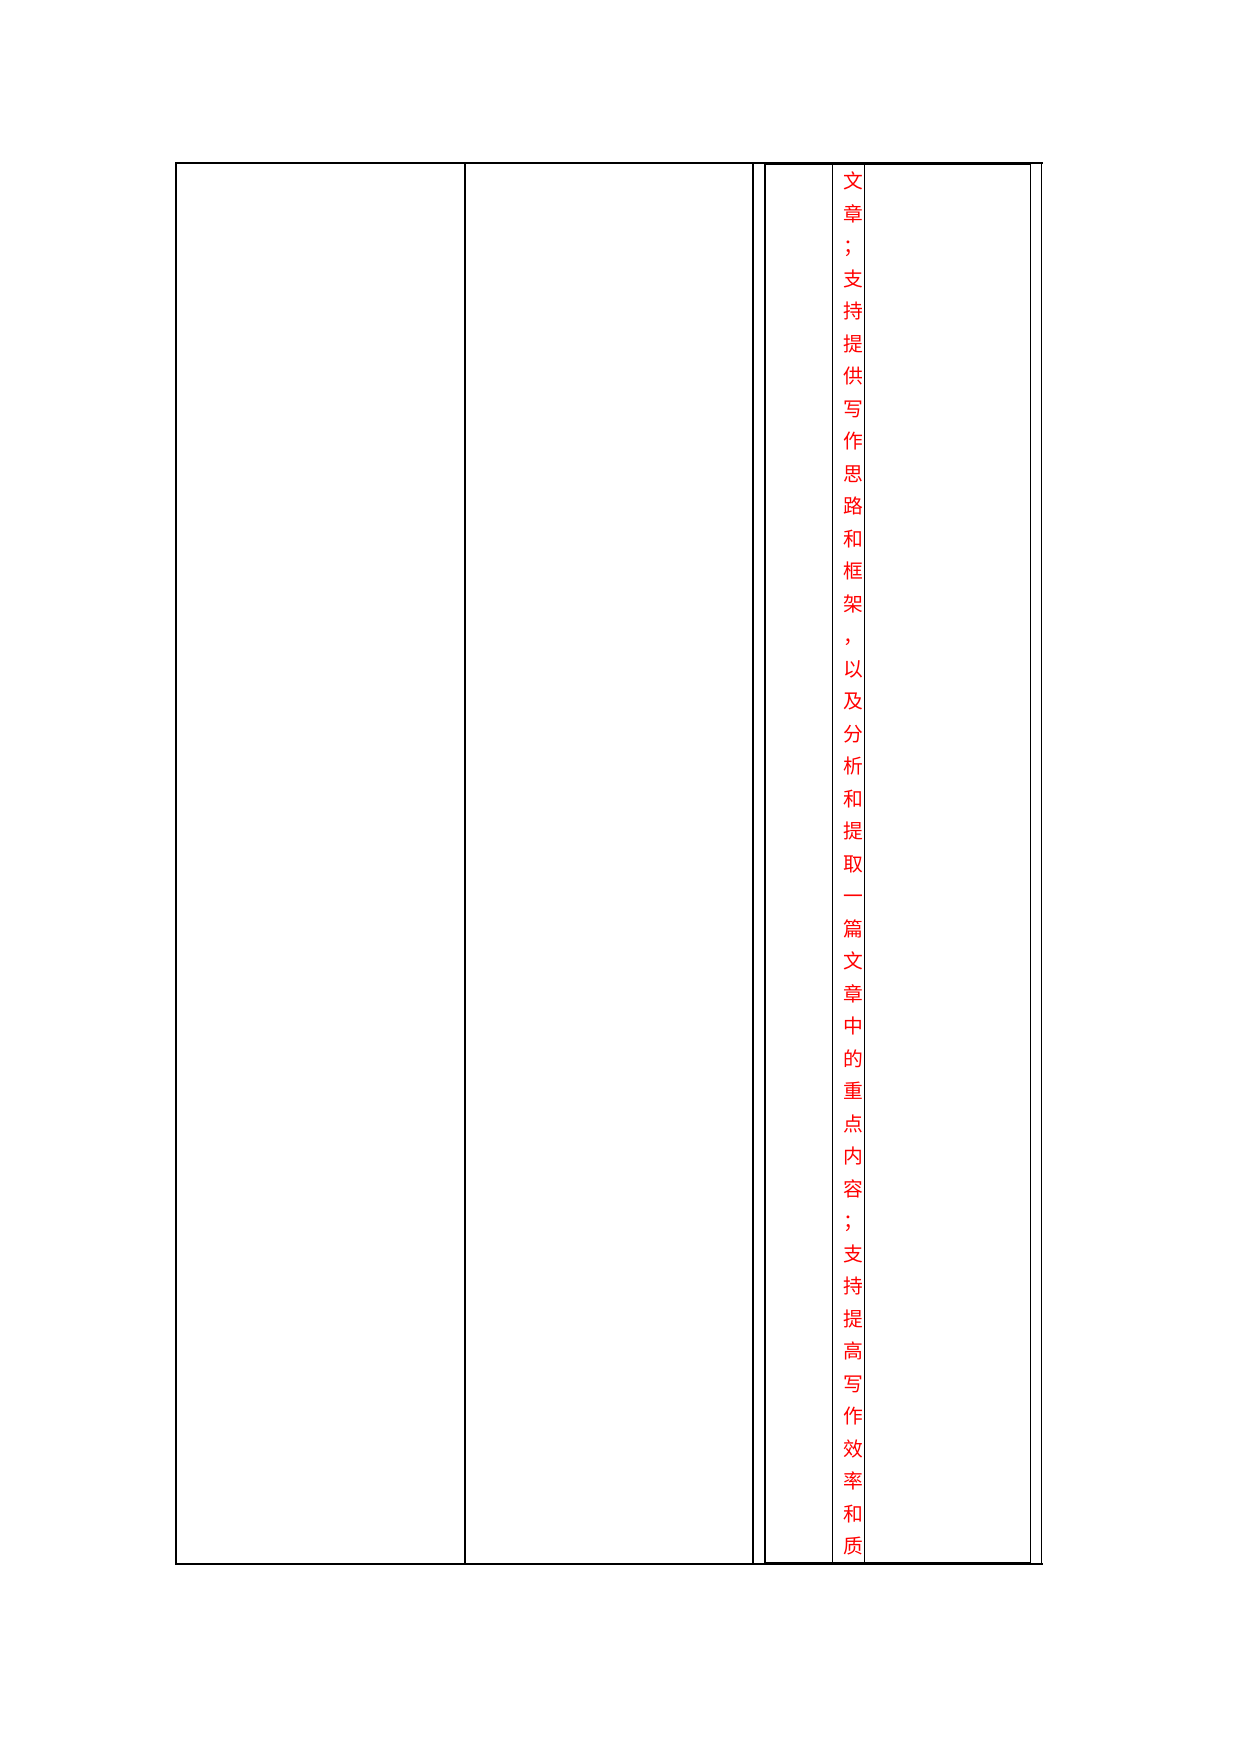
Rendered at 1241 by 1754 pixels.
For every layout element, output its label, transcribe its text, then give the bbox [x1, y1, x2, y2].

table_cell [833, 165, 864, 1562]
table_cell [754, 164, 764, 1563]
table_cell 1 [177, 164, 464, 1563]
table_cell [766, 165, 832, 1562]
table_cell [466, 164, 752, 1563]
table_cell [1031, 164, 1041, 1563]
table_cell [865, 165, 1030, 1562]
